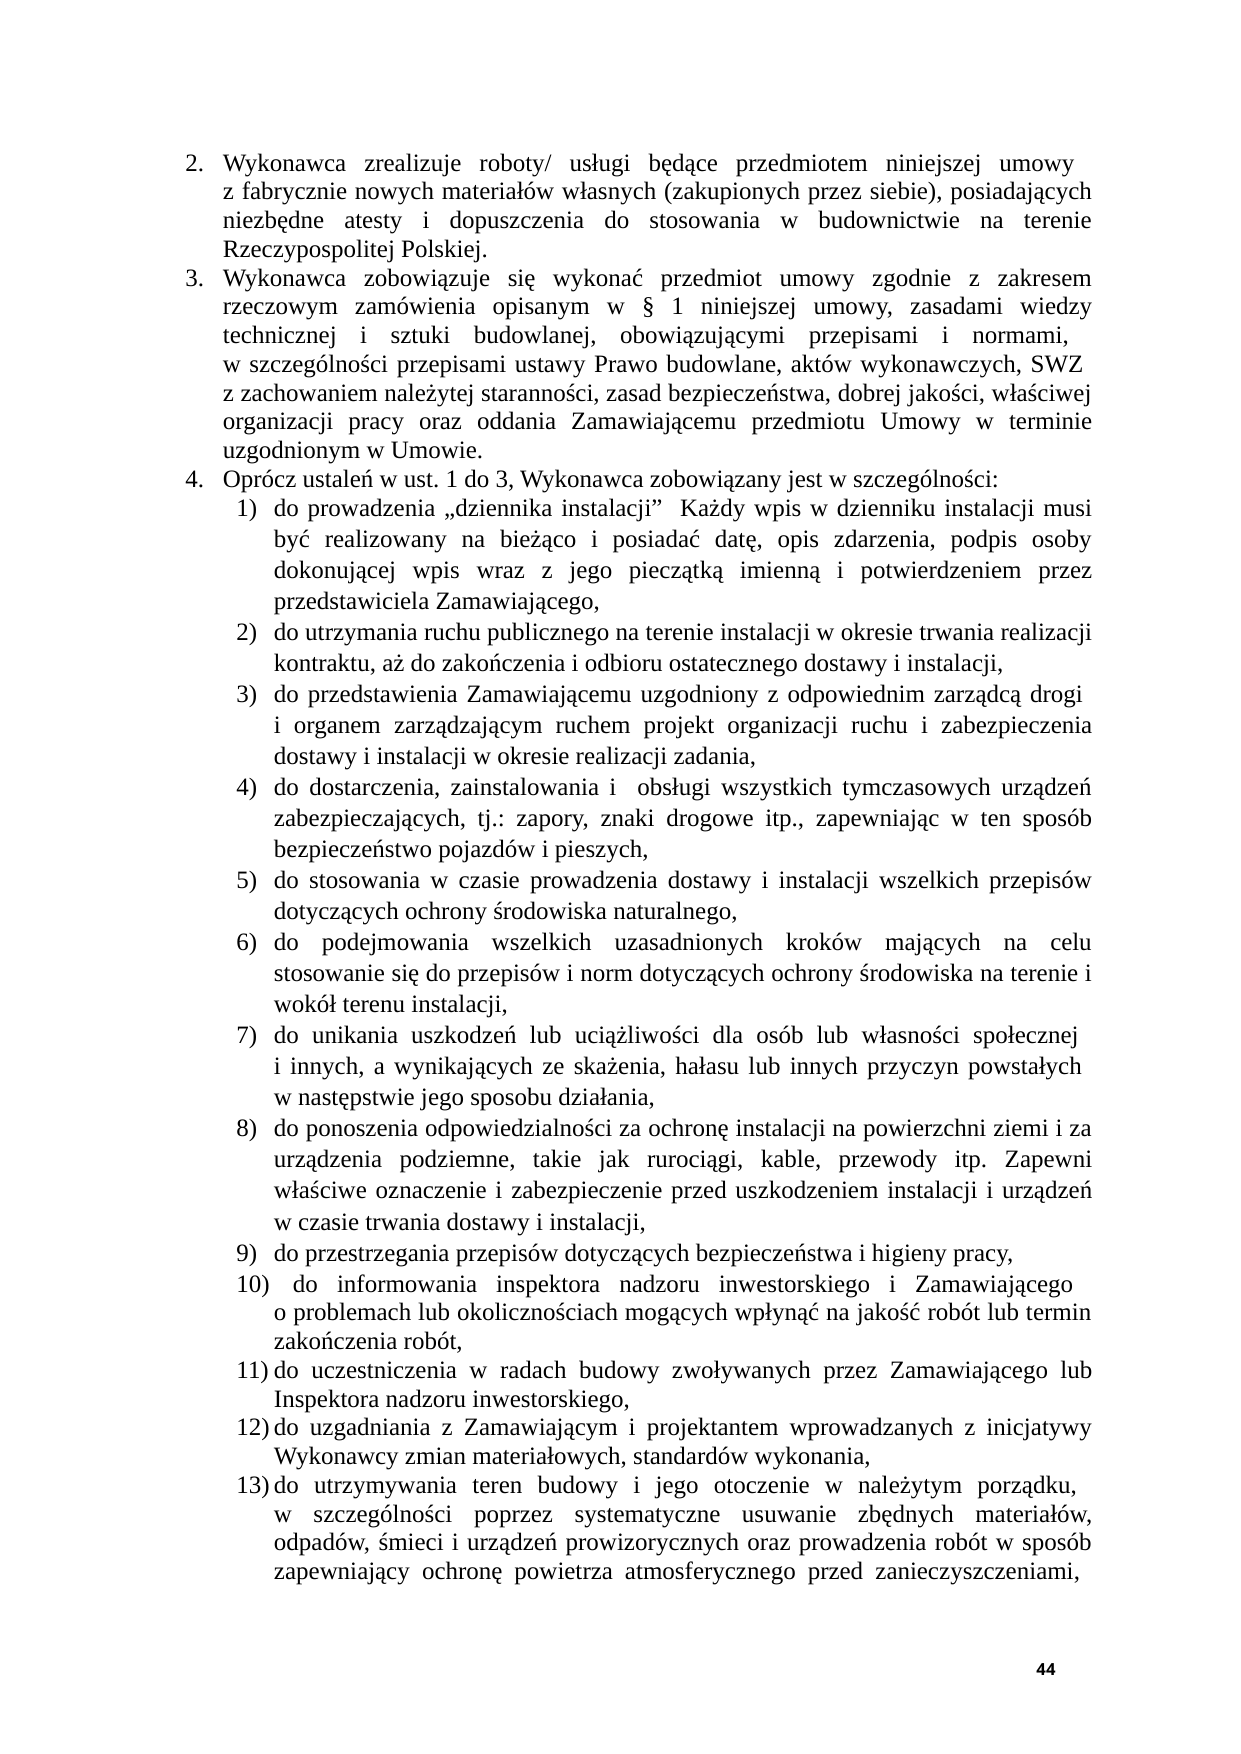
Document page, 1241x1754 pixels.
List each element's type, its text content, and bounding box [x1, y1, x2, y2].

list do ponoszenia odpowiedzialności za ochronę instalacji na powierzchni ziemi i za urządzenia podziemne, takie jak rurociągi, kable, przewody itp. Zapewni właściwe oznaczenie i zabezpieczenie przed uszkodzeniem instalacji i urządzeń w czasie trwania dostawy i instalacji, [236, 1113, 1093, 1235]
list Wykonawca zrealizuje roboty/ usługi będące przedmiotem niniejszej umowy z fabrycznie nowych materiałów własnych (zakupionych przez siebie), posiadających niezbędne atesty i dopuszczenia do stosowania w budownictwie na terenie Rzeczypospolitej Polskiej. [185, 148, 1093, 263]
list do unikania uszkodzeń lub uciążliwości dla osób lub własności społecznej i innych, a wynikających ze skażenia, hałasu lub innych przyczyn powstałych w następstwie jego sposobu działania, [236, 1020, 1093, 1111]
list do przedstawienia Zamawiającemu uzgodniony z odpowiednim zarządcą drogi i organem zarządzającym ruchem projekt organizacji ruchu i zabezpieczenia dostawy i instalacji w okresie realizacji zadania, [236, 679, 1093, 770]
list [236, 1470, 1093, 1585]
list do prowadzenia „dziennika instalacji” Każdy wpis w dzienniku instalacji musi być realizowany na bieżąco i posiadać datę, opis zdarzenia, podpis osoby dokonującej wpis wraz z jego pieczątką imienną i potwierdzeniem przez przedstawiciela Zamawiającego, [236, 493, 1093, 614]
list do utrzymania ruchu publicznego na terenie instalacji w okresie trwania realizacji kontraktu, aż do zakończenia i odbioru ostatecznego dostawy i instalacji, [236, 617, 1093, 677]
list do stosowania w czasie prowadzenia dostawy i instalacji wszelkich przepisów dotyczących ochrony środowiska naturalnego, [236, 865, 1093, 925]
list do dostarczenia, zainstalowania i obsługi wszystkich tymczasowych urządzeń zabezpieczających, tj.: zapory, znaki drogowe itp., zapewniając w ten sposób bezpieczeństwo pojazdów i pieszych, [236, 772, 1093, 863]
list Oprócz ustaleń w ust. 1 do 3, Wykonawca zobowiązany jest w szczególności: [185, 464, 1093, 493]
list do podejmowania wszelkich uzasadnionych kroków mających na celu stosowanie się do przepisów i norm dotyczących ochrony środowiska na terenie i wokół terenu instalacji, [236, 927, 1093, 1018]
list Wykonawca zobowiązuje się wykonać przedmiot umowy zgodnie z zakresem rzeczowym zamówienia opisanym w § 1 niniejszej umowy, zasadami wiedzy technicznej i sztuki budowlanej, obowiązującymi przepisami i normami, w szczególności przepisami ustawy Prawo budowlane, aktów wykonawczych, SWZ z zachowaniem należytej staranności, zasad bezpieczeństwa, dobrej jakości, właściwej organizacji pracy oraz oddania Zamawiającemu przedmiotu Umowy w terminie uzgodnionym w Umowie. [185, 263, 1093, 464]
list do przestrzegania przepisów dotyczących bezpieczeństwa i higieny pracy, [236, 1238, 1093, 1266]
list do uczestniczenia w radach budowy zwoływanych przez Zamawiającego lub Inspektora nadzoru inwestorskiego, [236, 1355, 1093, 1412]
list do informowania inspektora nadzoru inwestorskiego i Zamawiającego o problemach lub okolicznościach mogących wpłynąć na jakość robót lub termin zakończenia robót, [236, 1269, 1093, 1355]
list do uzgadniania z Zamawiającym i projektantem wprowadzanych z inicjatywy Wykonawcy zmian materiałowych, standardów wykonania, [236, 1412, 1093, 1470]
